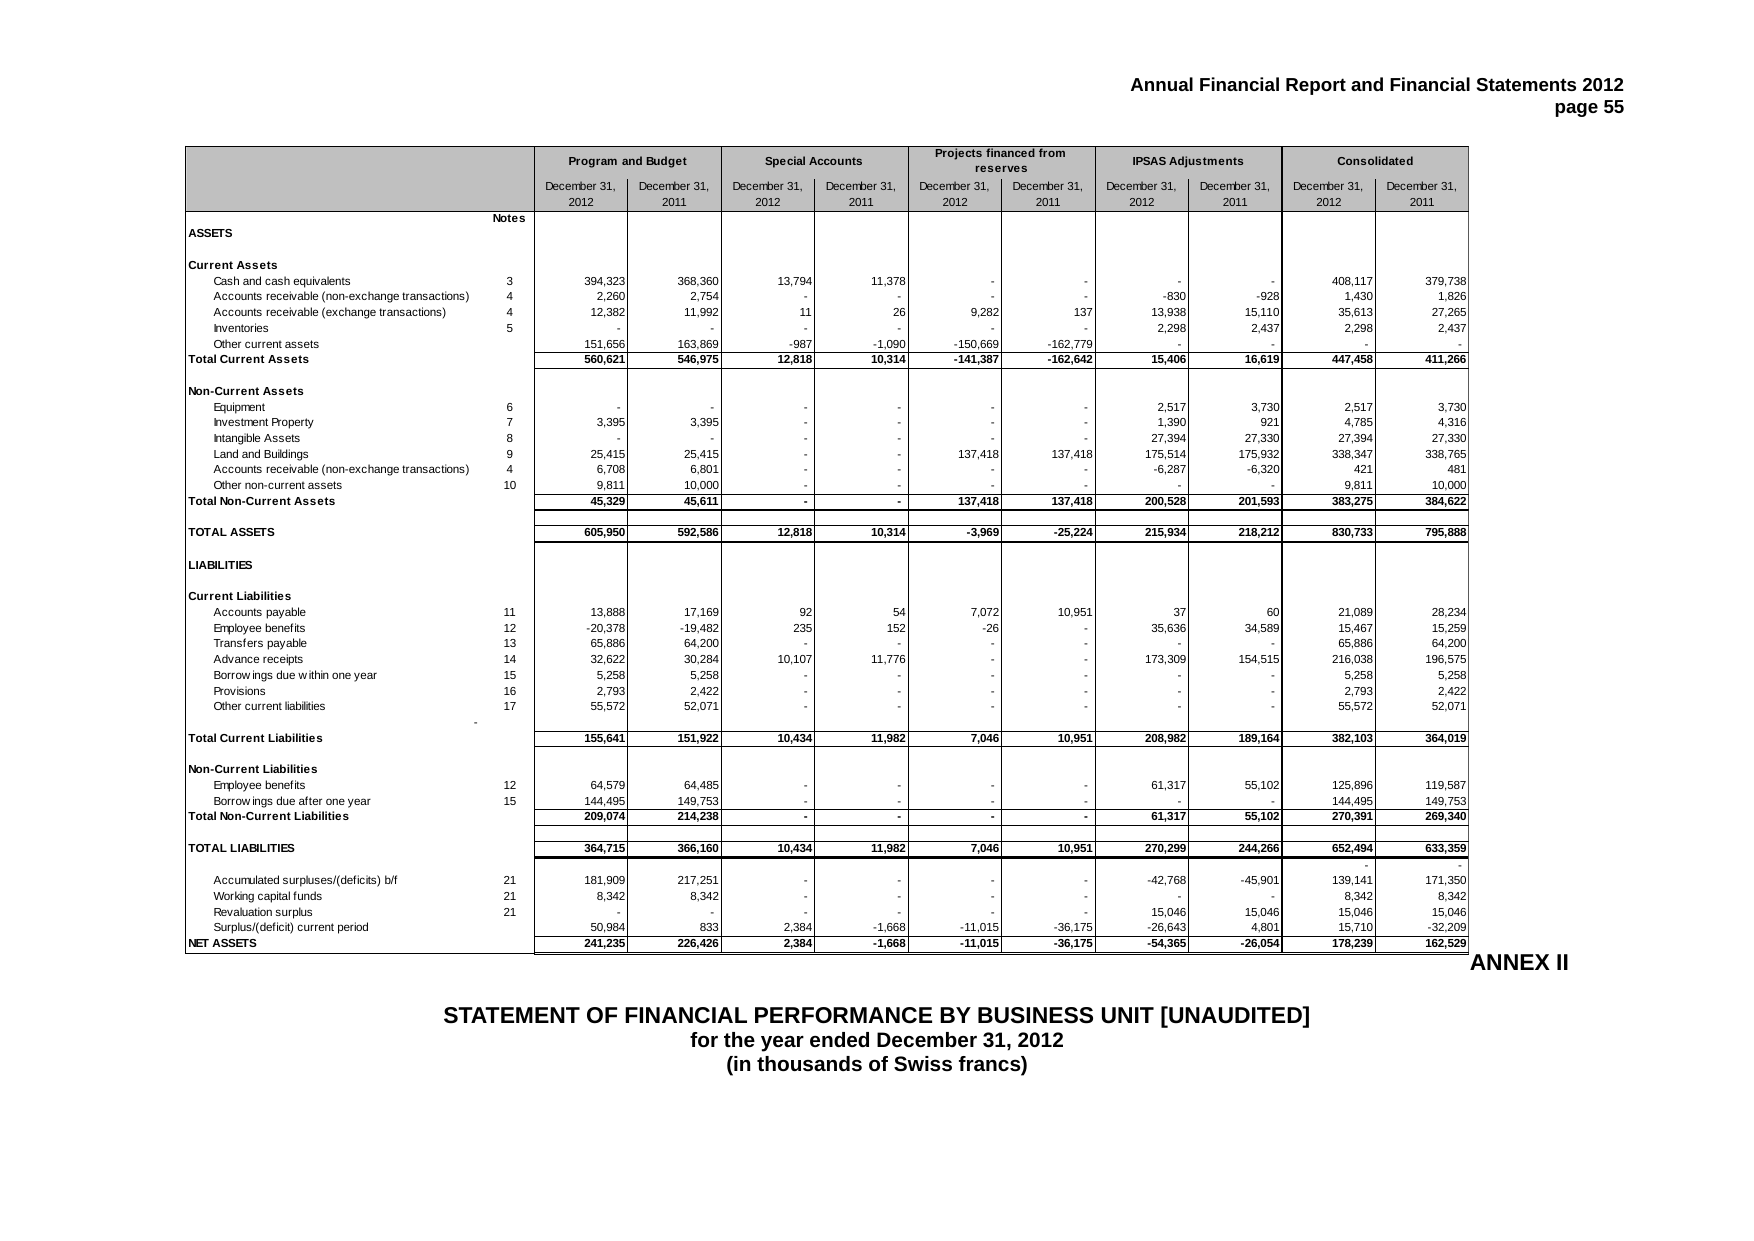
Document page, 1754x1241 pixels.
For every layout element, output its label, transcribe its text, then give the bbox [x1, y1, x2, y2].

text (in thousands of Swiss francs) [130, 1052, 1624, 1076]
subtitle ANNEX II STATEMENT OF FINANCIAL PERFORMANCE BY BUSINESS UNIT [UNAUDITED] [130, 146, 1624, 1028]
text for the year ended December 31, 2012 [130, 1028, 1624, 1052]
